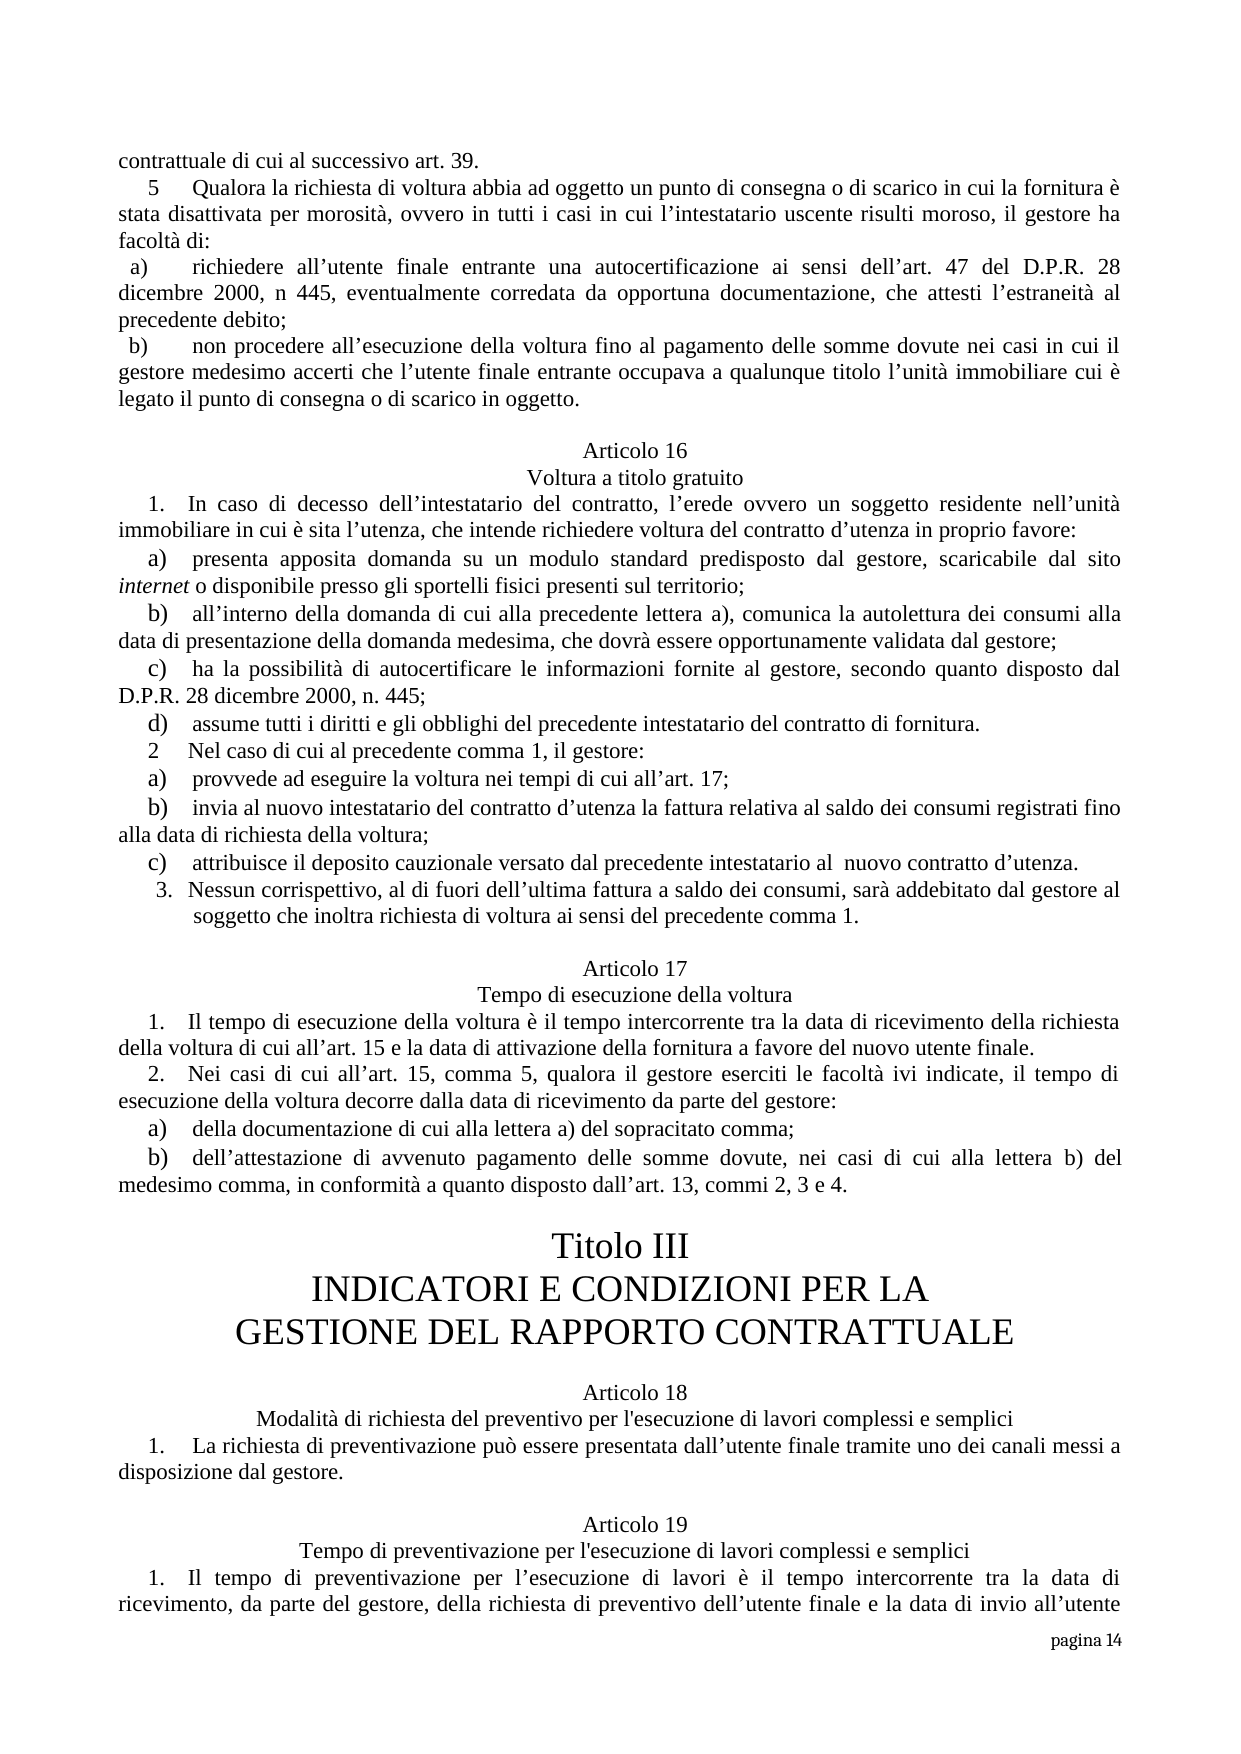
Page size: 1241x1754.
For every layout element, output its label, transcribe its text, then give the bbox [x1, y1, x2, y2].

list assume tutti i diritti e gli obblighi del precedente intestatario del contratto di fornitura. [118, 708, 1122, 737]
list In caso di decesso dell’intestatario del contratto, l’erede ovvero un soggetto residente nell’unità immobiliare in cui è sita l’utenza, che intende richiedere voltura del contratto d’utenza in proprio favore: [118, 490, 1122, 543]
list non procedere all’esecuzione della voltura fino al pagamento delle somme dovute nei casi in cui il gestore medesimo accerti che l’utente finale entrante occupava a qualunque titolo l’unità immobiliare cui è legato il punto di consegna o di scarico in oggetto. [118, 332, 1122, 411]
subtitle Voltura a titolo gratuito [118, 464, 1122, 490]
title Titolo III [118, 1223, 1122, 1266]
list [118, 1563, 1122, 1616]
subtitle Tempo di preventivazione per l'esecuzione di lavori complessi e semplici [118, 1537, 1122, 1563]
list Nel caso di cui al precedente comma 1, il gestore: [118, 737, 1122, 763]
subtitle Articolo 16 [118, 437, 1122, 464]
list della documentazione di cui alla lettera a) del sopracitato comma; [118, 1113, 1122, 1142]
subtitle Modalità di richiesta del preventivo per l'esecuzione di lavori complessi e semplici [118, 1405, 1122, 1432]
subtitle Articolo 17 [118, 955, 1122, 981]
subtitle Articolo 18 [118, 1379, 1122, 1405]
title INDICATORI E CONDIZIONI PER LA [118, 1266, 1122, 1309]
list Nei casi di cui all’art. 15, comma 5, qualora il gestore eserciti le facoltà ivi indicate, il tempo di esecuzione della voltura decorre dalla data di ricevimento da parte del gestore: [118, 1060, 1122, 1113]
subtitle Tempo di esecuzione della voltura [118, 981, 1122, 1008]
list provvede ad eseguire la voltura nei tempi di cui all’art. 17; [118, 763, 1122, 792]
title GESTIONE DEL RAPPORTO CONTRATTUALE [118, 1309, 1122, 1353]
list richiedere all’utente finale entrante una autocertificazione ai sensi dell’art. 47 del D.P.R. 28 dicembre 2000, n 445, eventualmente corredata da opportuna documentazione, che attesti l’estraneità al precedente debito; [118, 253, 1122, 332]
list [118, 148, 1122, 174]
list attribuisce il deposito cauzionale versato dal precedente intestatario al nuovo contratto d’utenza. [118, 847, 1122, 876]
list ha la possibilità di autocertificare le informazioni fornite al gestore, secondo quanto disposto dal D.P.R. 28 dicembre 2000, n. 445; [118, 653, 1122, 708]
list Il tempo di esecuzione della voltura è il tempo intercorrente tra la data di ricevimento della richiesta della voltura di cui all’art. 15 e la data di attivazione della fornitura a favore del nuovo utente finale. [118, 1008, 1122, 1060]
list dell’attestazione di avvenuto pagamento delle somme dovute, nei casi di cui alla lettera b) del medesimo comma, in conformità a quanto disposto dall’art. 13, commi 2, 3 e 4. [118, 1142, 1122, 1197]
list La richiesta di preventivazione può essere presentata dall’utente finale tramite uno dei canali messi a disposizione dal gestore. [118, 1432, 1122, 1484]
list all’interno della domanda di cui alla precedente lettera a), comunica la autolettura dei consumi alla data di presentazione della domanda medesima, che dovrà essere opportunamente validata dal gestore; [118, 598, 1122, 653]
list Nessun corrispettivo, al di fuori dell’ultima fattura a saldo dei consumi, sarà addebitato dal gestore al soggetto che inoltra richiesta di voltura ai sensi del precedente comma 1. [156, 876, 1122, 929]
list presenta apposita domanda su un modulo standard predisposto dal gestore, scaricabile dal sito internet o disponibile presso gli sportelli fisici presenti sul territorio; [118, 543, 1122, 598]
list invia al nuovo intestatario del contratto d’utenza la fattura relativa al saldo dei consumi registrati fino alla data di richiesta della voltura; [118, 792, 1122, 847]
list Qualora la richiesta di voltura abbia ad oggetto un punto di consegna o di scarico in cui la fornitura è stata disattivata per morosità, ovvero in tutti i casi in cui l’intestatario uscente risulti moroso, il gestore ha facoltà di: [118, 174, 1122, 253]
subtitle Articolo 19 [118, 1511, 1122, 1537]
